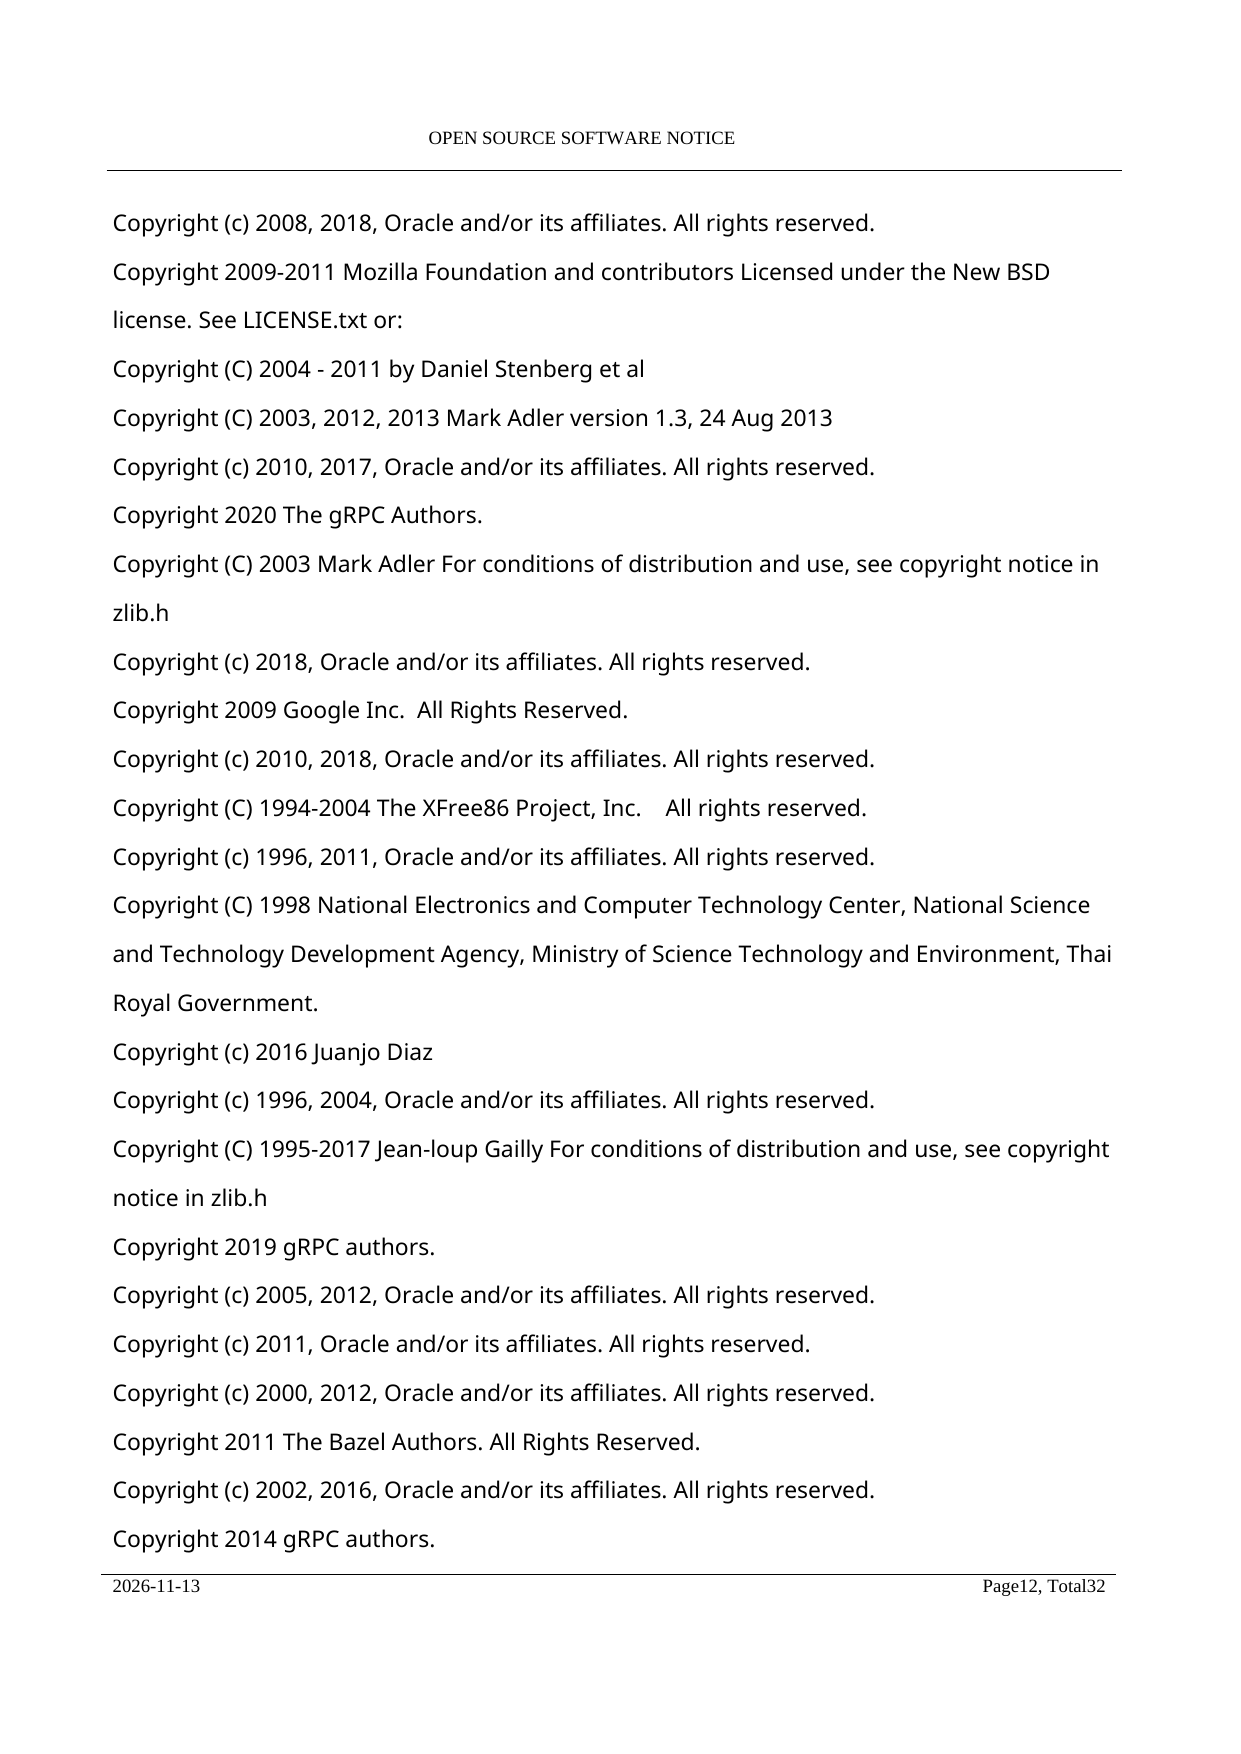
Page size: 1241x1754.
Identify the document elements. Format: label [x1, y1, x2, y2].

text [112, 206, 1128, 1555]
